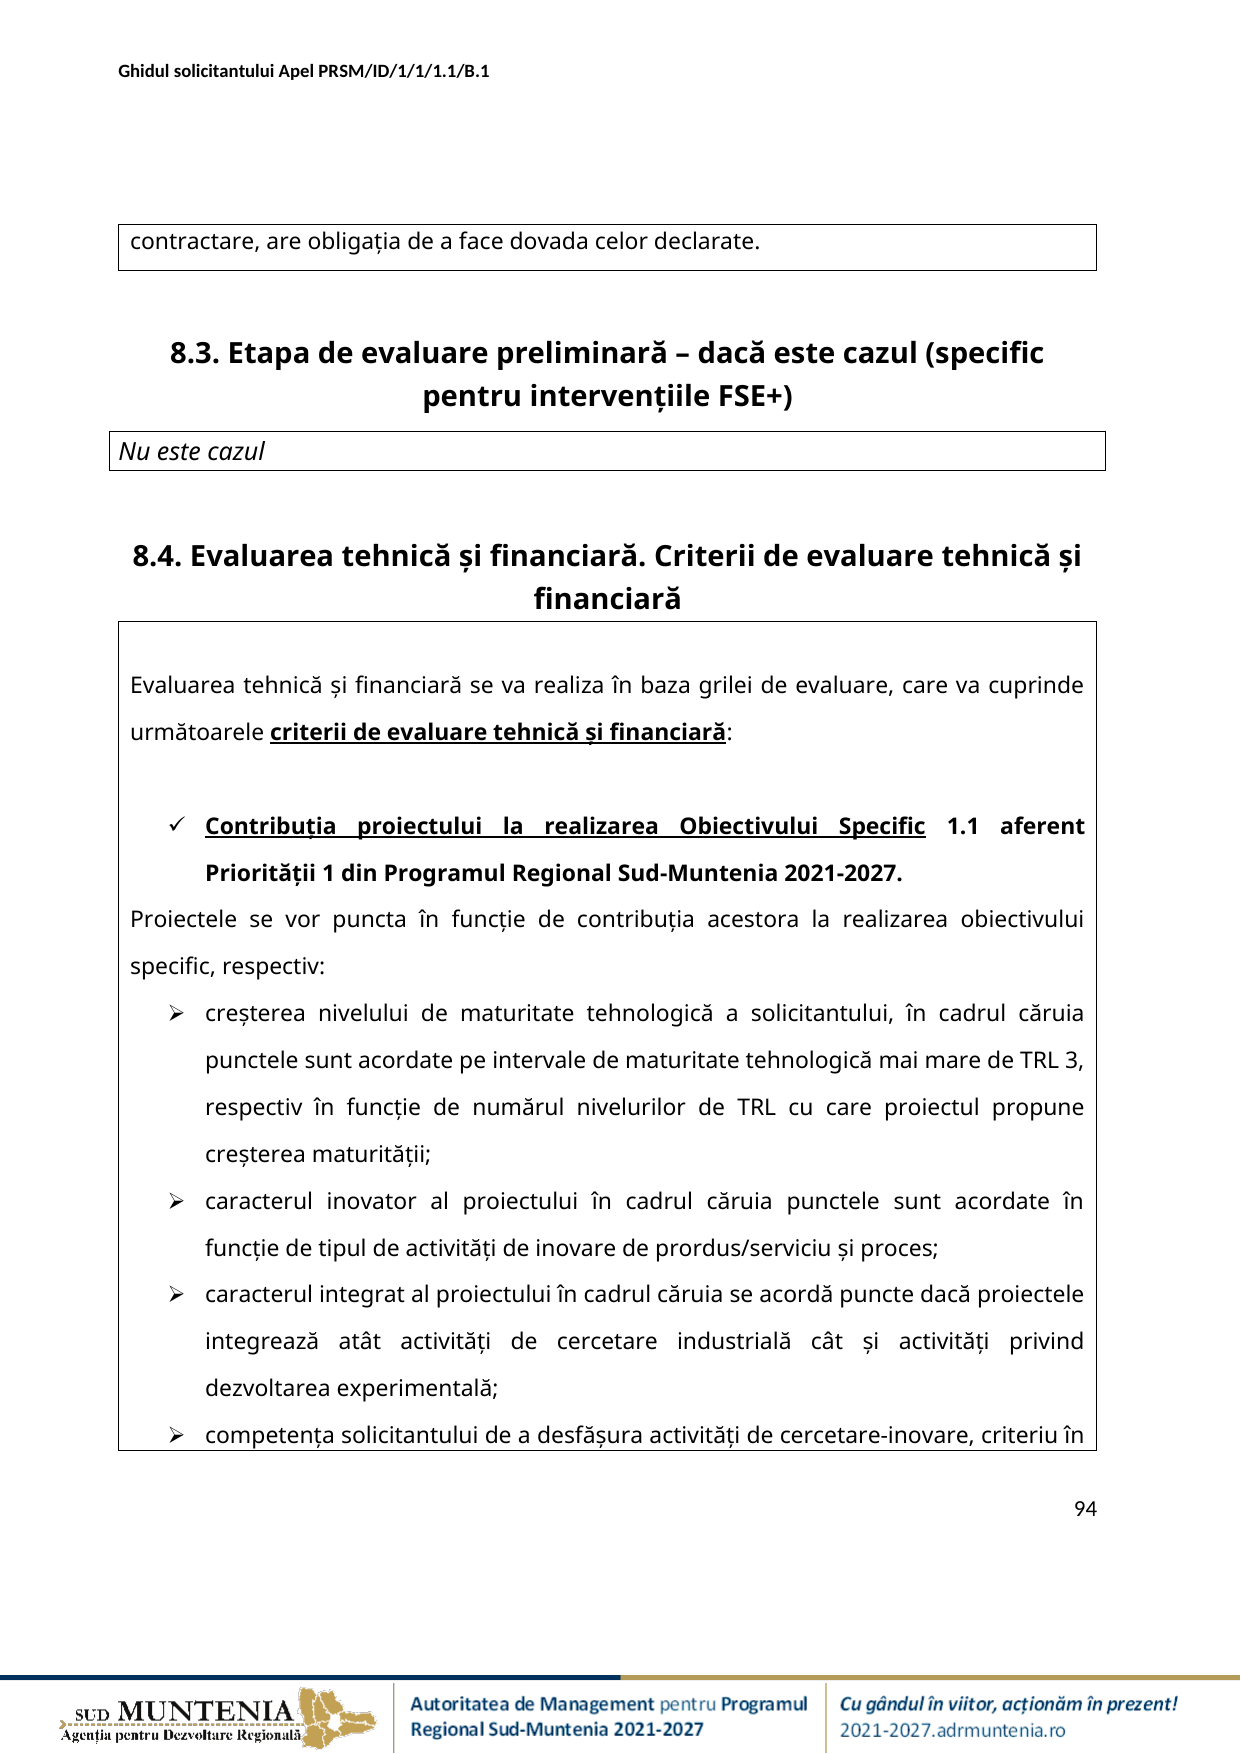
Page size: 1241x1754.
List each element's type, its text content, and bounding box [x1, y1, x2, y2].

picture [0, 1675, 1241, 1754]
subtitle 8.3. Etapa de evaluare preliminară – dacă este cazul (specific pentru intervențiile FSE+) [118, 332, 1097, 415]
subtitle 8.4. Evaluarea tehnică și financiară. Criterii de evaluare tehnică și financiară [118, 535, 1097, 618]
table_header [119, 622, 1096, 1450]
text Nu este cazul [110, 432, 1105, 470]
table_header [119, 225, 1096, 270]
